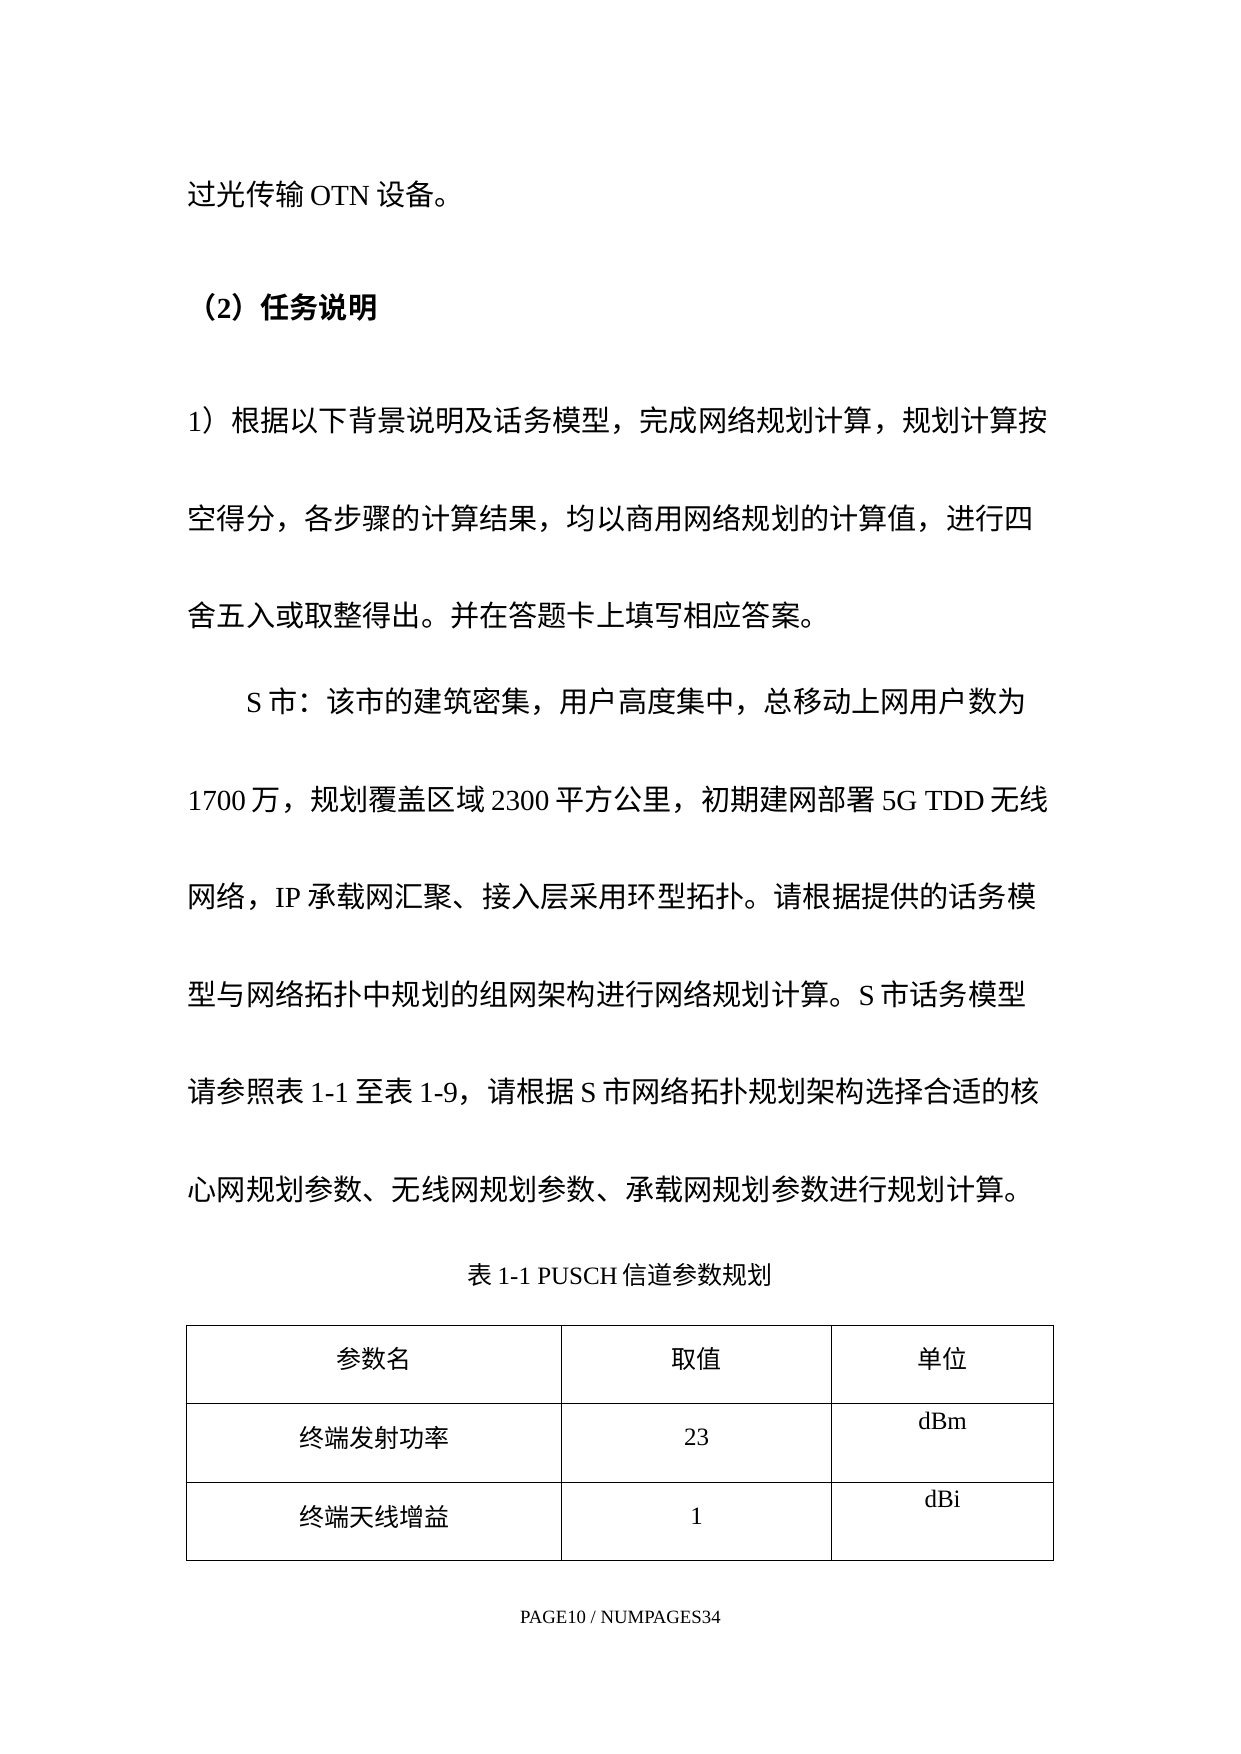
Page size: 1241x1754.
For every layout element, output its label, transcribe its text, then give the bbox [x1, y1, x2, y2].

table_header 参数名 [187, 1326, 561, 1403]
subtitle （2）任务说明 [187, 273, 1053, 338]
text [187, 160, 1053, 225]
table_cell 23 [562, 1404, 831, 1482]
table_header 取值 [562, 1326, 831, 1403]
table_cell 1 [562, 1483, 831, 1560]
text 1）根据以下背景说明及话务模型，完成网络规划计算，规划计算按空得分，各步骤的计算结果，均以商用网络规划的计算值，进行四舍五入或取整得出。并在答题卡上填写相应答案。 [187, 387, 1053, 647]
table_header 单位 [832, 1326, 1053, 1403]
text 表1-1 PUSCH信道参数规划 [187, 1241, 1053, 1306]
table_cell 终端发射功率 [187, 1404, 561, 1482]
table_cell dBi [832, 1483, 1053, 1560]
table_cell dBm [832, 1404, 1053, 1482]
table_cell 终端天线增益 [187, 1483, 561, 1560]
text S市：该市的建筑密集，用户高度集中，总移动上网用户数为1700万，规划覆盖区域2300平方公里，初期建网部署5G TDD无线网络，IP承载网汇聚、接入层采用环型拓扑。请根据提供的话务模型与网络拓扑中规划的组网架构进行网络规划计算。S市话务模型请参照表1-1至表1-9，请根据S市网络拓扑规划架构选择合适的核心网规划参数、无线网规划参数、承载网规划参数进行规划计算。 [187, 668, 1053, 1220]
